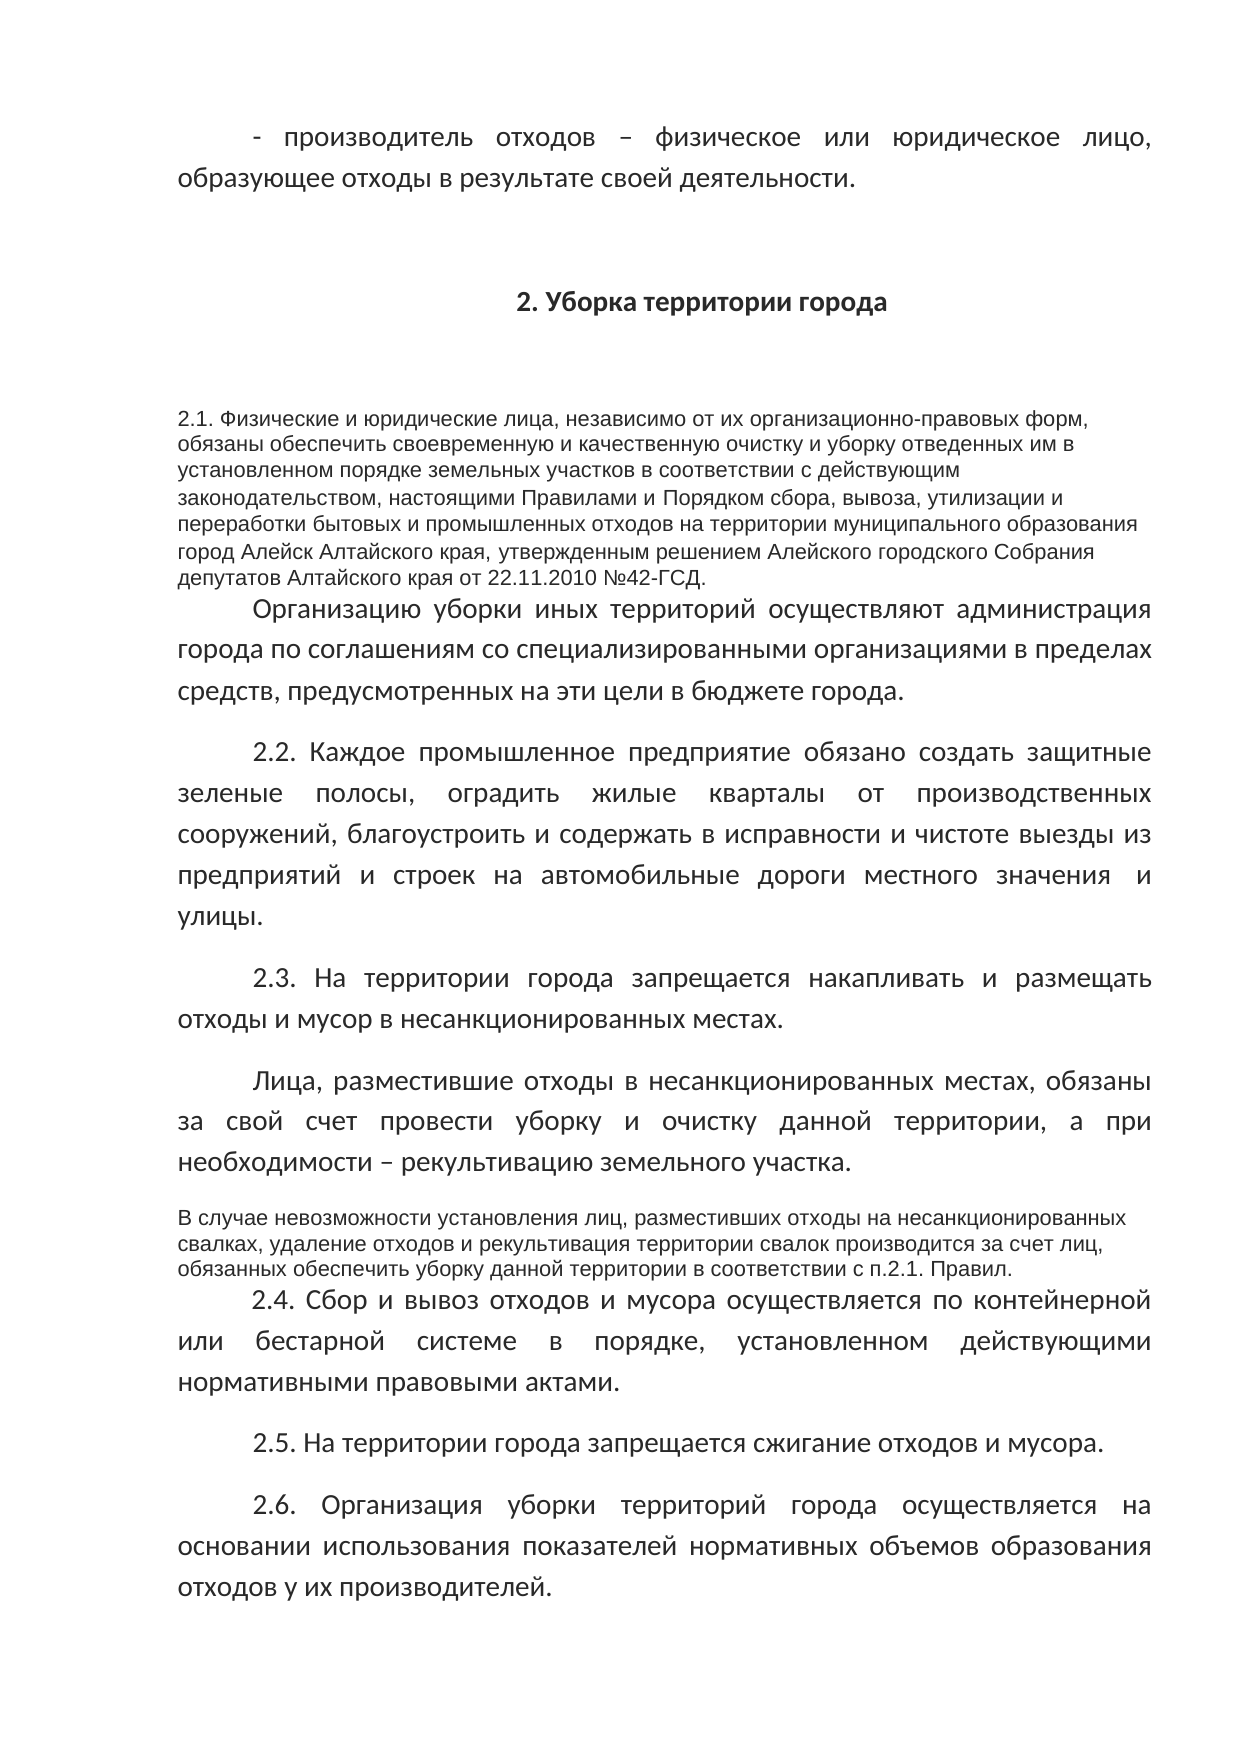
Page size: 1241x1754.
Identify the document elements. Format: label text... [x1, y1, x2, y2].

text 2.1. Физические и юридические лица, независимо от их организационно-правовых форм, обязаны обеспечить своевременную и качественную очистку и уборку отведенных им в установленном порядке земельных участков в соответствии с действующим законодательством, настоящими Правилами и Порядком сбора, вывоза, утилизации и переработки бытовых и промышленных отходов на территории муниципального образования город Алейск Алтайского края, утвержденным решением Алейского городского Собрания депутатов Алтайского края от 22.11.2010 №42-ГСД. [177, 406, 1152, 590]
text Организацию уборки иных территорий осуществляют администрация города по соглашениям со специализированными организациями в пределах средств, предусмотренных на эти цели в бюджете города. [177, 590, 1152, 707]
text 2.6. Организация уборки территорий города осуществляется на основании использования показателей нормативных объемов образования отходов у их производителей. [177, 1486, 1152, 1604]
text 2.2. Каждое промышленное предприятие обязано создать защитные зеленые полосы, оградить жилые кварталы от производственных сооружений, благоустроить и содержать в исправности и чистоте выезды из предприятий и строек на автомобильные дороги местного значения и улицы. [177, 733, 1152, 933]
text 2.5. На территории города запрещается сжигание отходов и мусора. [177, 1424, 1152, 1460]
text В случае невозможности установления лиц, разместивших отходы на несанкционированных свалках, удаление отходов и рекультивация территории свалок производится за счет лиц, обязанных обеспечить уборку данной территории в соответствии с п.2.1. Правил. [177, 1205, 1152, 1281]
text 2.3. На территории города запрещается накапливать и размещать отходы и мусор в несанкционированных местах. [177, 959, 1152, 1035]
text Лица, разместившие отходы в несанкционированных местах, обязаны за свой счет провести уборку и очистку данной территории, а при необходимости – рекультивацию земельного участка. [177, 1062, 1152, 1179]
text 2.4. Сбор и вывоз отходов и мусора осуществляется по контейнерной или бестарной системе в порядке, установленном действующими нормативными правовыми актами. [177, 1281, 1152, 1398]
text 2. Уборка территории города [177, 283, 1152, 318]
text - производитель отходов – физическое или юридическое лицо, образующее отходы в результате своей деятельности. [177, 118, 1152, 195]
